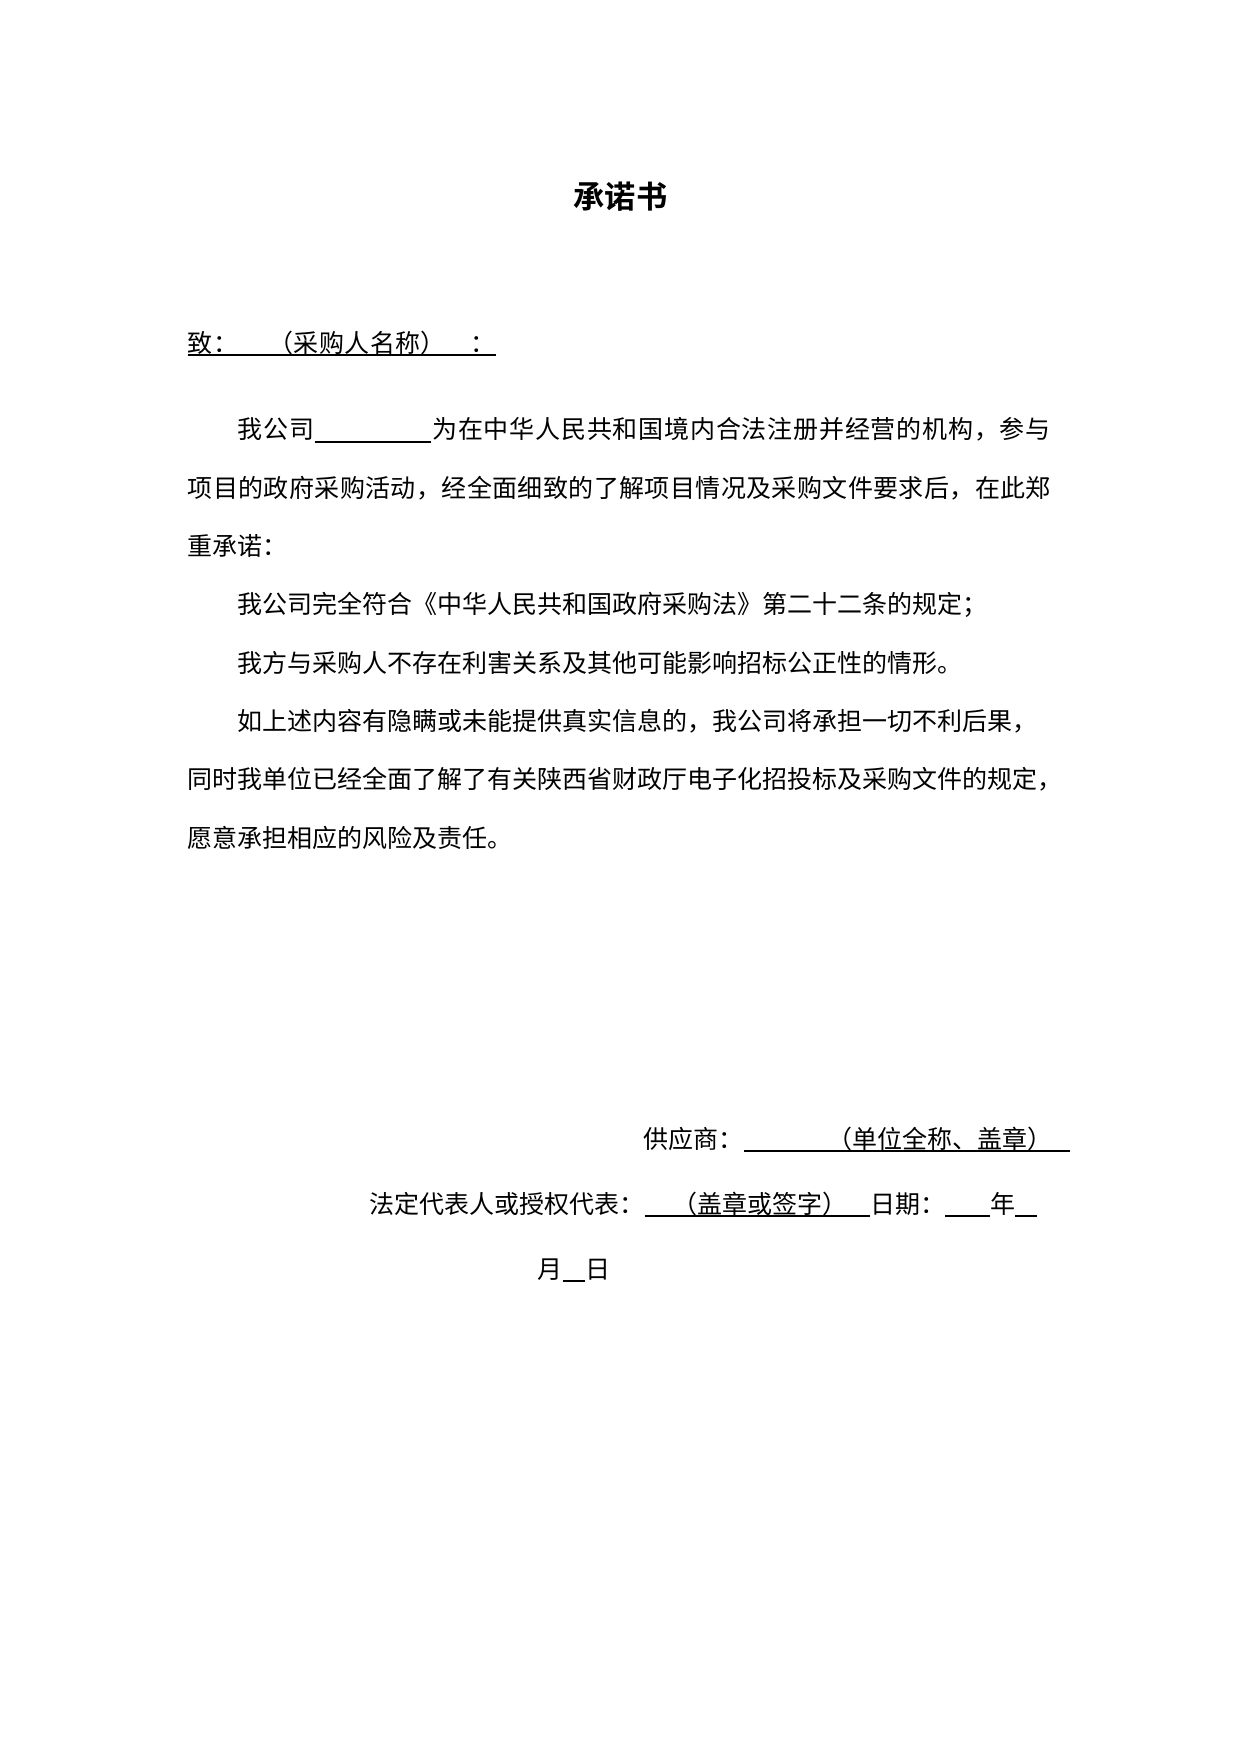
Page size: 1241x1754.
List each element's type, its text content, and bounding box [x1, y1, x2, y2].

text 法定代表人或授权代表： （盖章或签字） 日期： 年 月 日 [187, 1170, 1053, 1300]
text 致： （采购人名称） ： [187, 309, 1053, 374]
text 我公司 为在中华人民共和国境内合法注册并经营的机构，参与 项目的政府采购活动，经全面细致的了解项目情况及采购文件要求后，在此郑重承诺： [187, 392, 1053, 567]
text 承诺书 [187, 162, 1053, 227]
text 供应商： （单位全称、盖章） [187, 1105, 1053, 1170]
text 我公司完全符合《中华人民共和国政府采购法》第二十二条的规定； [187, 567, 1053, 625]
text 我方与采购人不存在利害关系及其他可能影响招标公正性的情形。 [187, 625, 1053, 684]
text 如上述内容有隐瞒或未能提供真实信息的，我公司将承担一切不利后果，同时我单位已经全面了解了有关陕西省财政厅电子化招投标及采购文件的规定，愿意承担相应的风险及责任。 [187, 684, 1053, 859]
